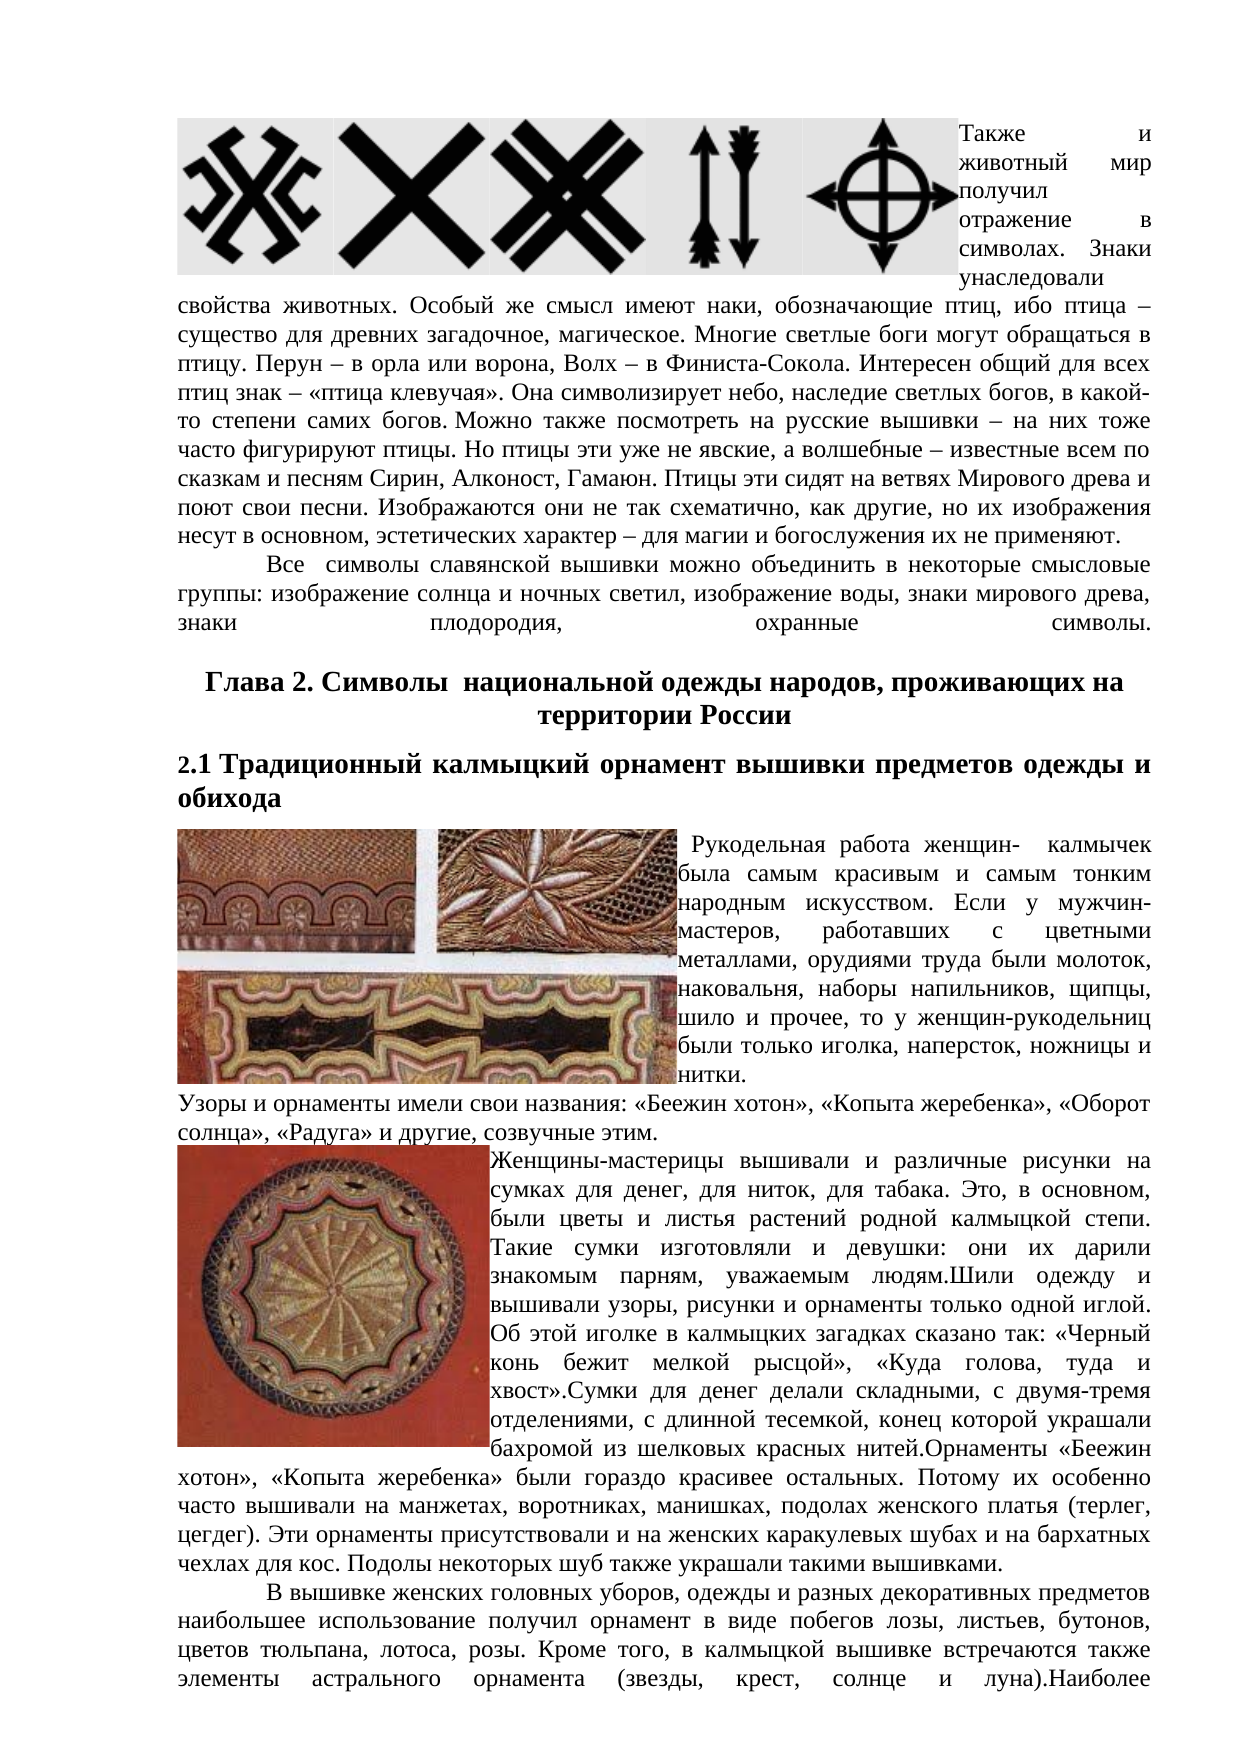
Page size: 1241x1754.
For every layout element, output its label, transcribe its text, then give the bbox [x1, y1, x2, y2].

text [177, 1577, 1152, 1692]
text Узоры и орнаменты имели свои названия: «Беежин хотон», «Копыта жеребенка», «Оборот солнца», «Радуга» и другие, созвучные этим. [177, 1088, 1152, 1145]
text Все символы славянской вышивки можно объединить в некоторые смысловые группы: изображение солнца и ночных светил, изображение воды, знаки мирового древа, знаки плодородия, охранные символы. [177, 549, 1152, 664]
picture [177, 1145, 490, 1447]
text 2.1 Традиционный калмыцкий орнамент вышивки предметов одежды и обихода [177, 746, 1152, 813]
picture [177, 118, 959, 275]
text Женщины-мастерицы вышивали и различные рисунки на сумках для денег, для ниток, для табака. Это, в основном, были цветы и листья растений родной калмыцкой степи. Такие сумки изготовляли и девушки: они их дарили знакомым парням, уважаемым людям.Шили одежду и вышивали узоры, рисунки и орнаменты только одной иглой. Об этой иголке в калмыцких загадках сказано так: «Черный конь бежит мелкой рысцой», «Куда голова, туда и хвост».Сумки для денег делали складными, с двумя-тремя отделениями, с длинной тесемкой, конец которой украшали бахромой из шелковых красных нитей.Орнаменты «Беежин хотон», «Копыта жеребенка» были гораздо красивее остальных. Потому их особенно часто вышивали на манжетах, воротниках, манишках, подолах женского платья (терлег, цегдег). Эти орнаменты присутствовали и на женских каракулевых шубах и на бархатных чехлах для кос. Подолы некоторых шуб также украшали такими вышивками. [177, 1145, 1152, 1577]
text Глава 2. Символы национальной одежды народов, проживающих на территории России [177, 664, 1152, 731]
picture [177, 829, 678, 1084]
